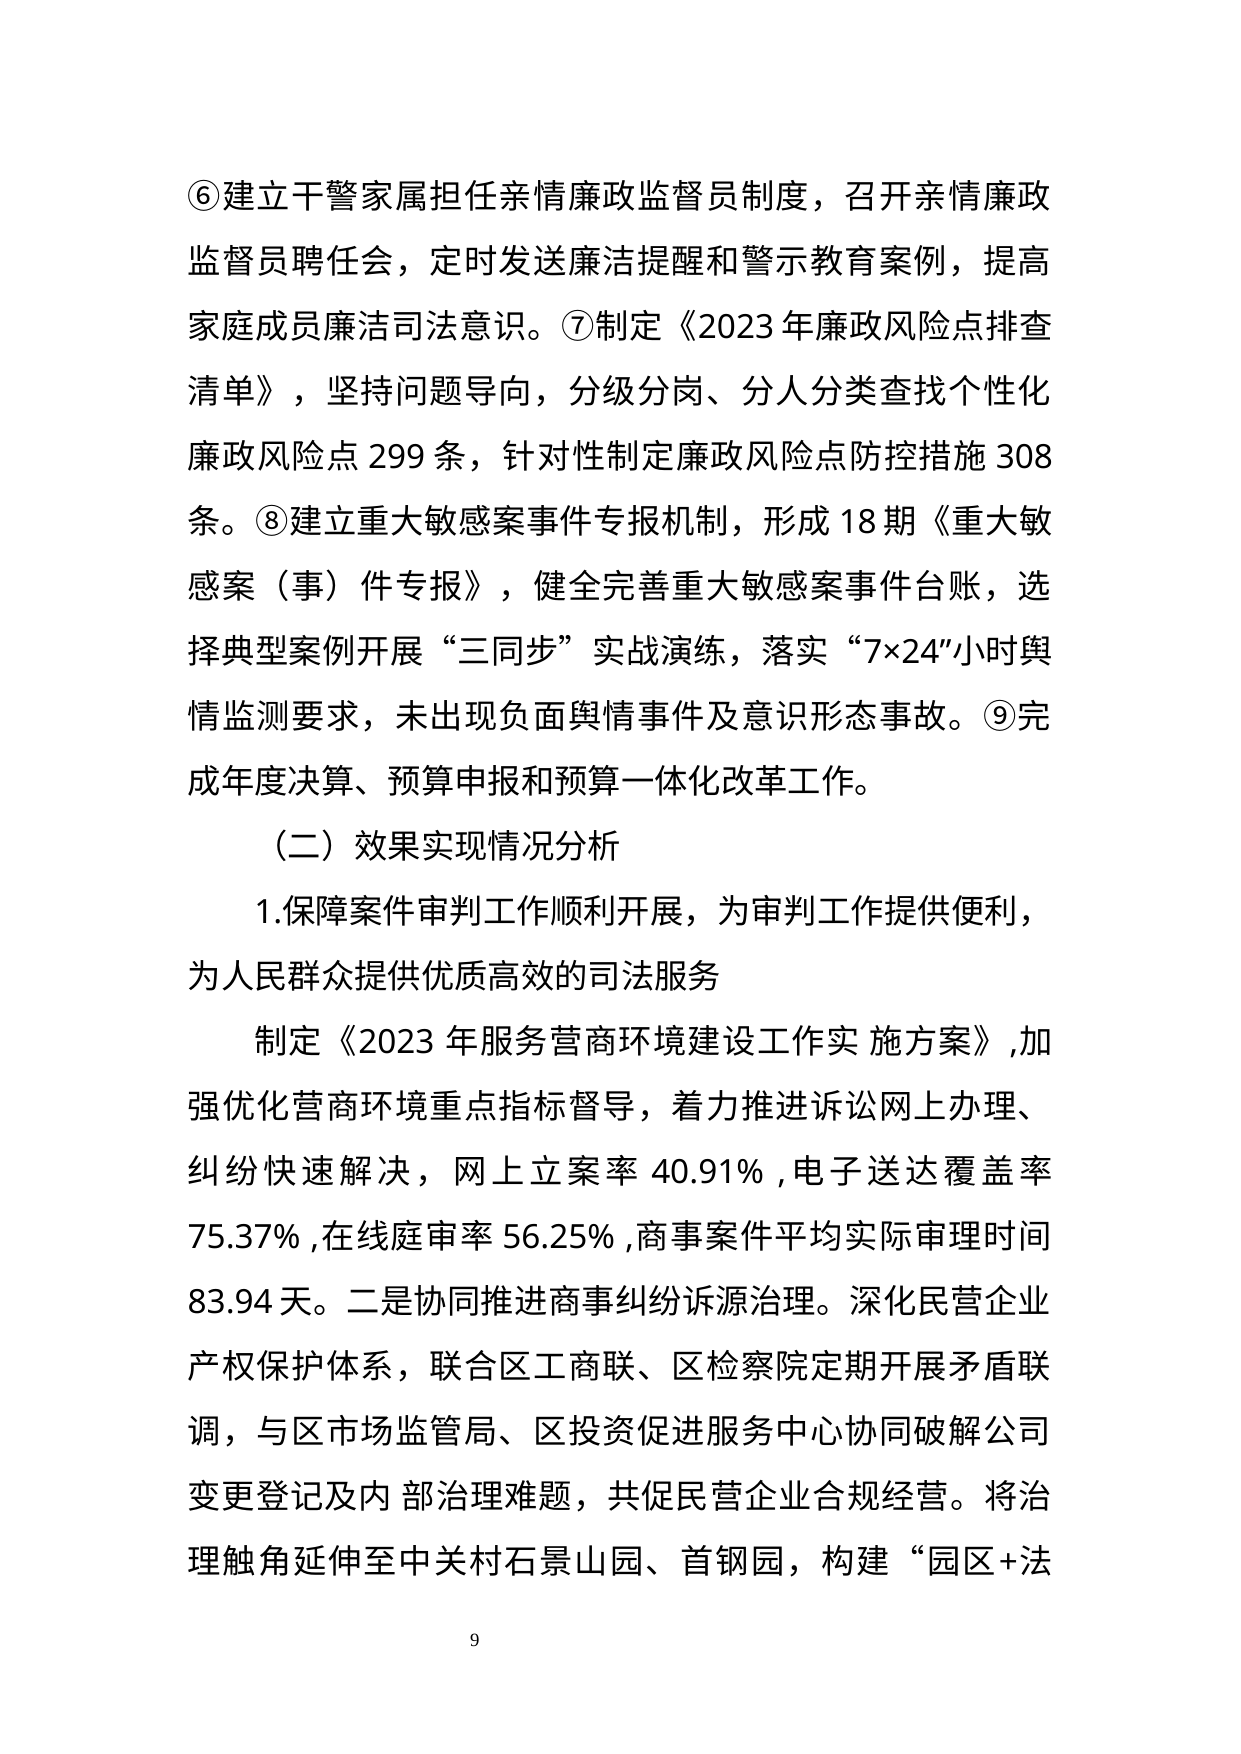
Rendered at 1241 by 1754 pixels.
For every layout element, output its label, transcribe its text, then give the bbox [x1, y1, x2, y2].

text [187, 162, 1053, 812]
text （二）效果实现情况分析 [187, 812, 1053, 877]
text 1.保障案件审判工作顺利开展，为审判工作提供便利，为人民群众提供优质高效的司法服务 [187, 877, 1053, 1007]
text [187, 1007, 1053, 1592]
